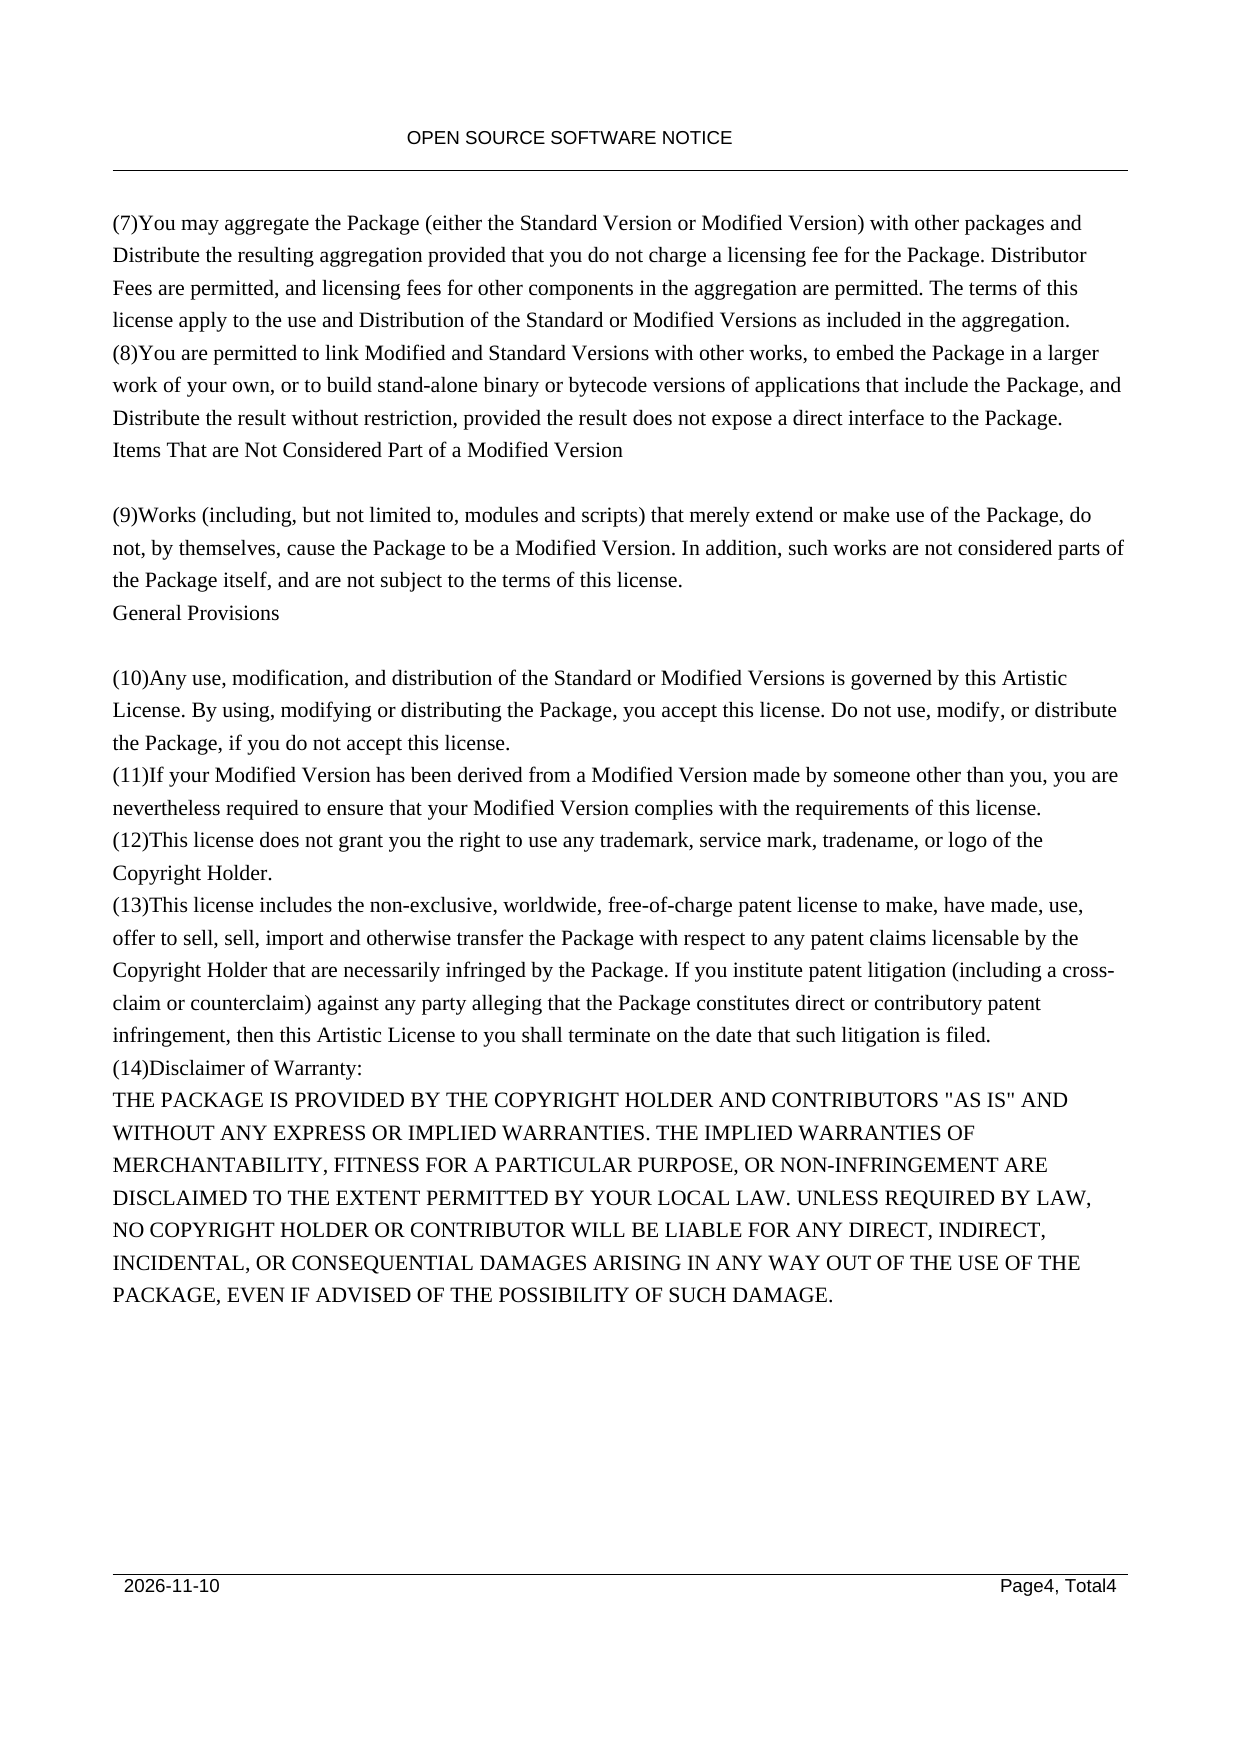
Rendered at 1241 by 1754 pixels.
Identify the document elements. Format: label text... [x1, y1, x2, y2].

text (10)Any use, modification, and distribution of the Standard or Modified Versions is governed by this Artistic License. By using, modifying or distributing the Package, you accept this license. Do not use, modify, or distribute the Package, if you do not accept this license. [112, 661, 1128, 759]
text General Provisions [112, 596, 1128, 629]
text Items That are Not Considered Part of a Modified Version [112, 434, 1128, 466]
text (13)This license includes the non-exclusive, worldwide, free-of-charge patent license to make, have made, use, offer to sell, sell, import and otherwise transfer the Package with respect to any patent claims licensable by the Copyright Holder that are necessarily infringed by the Package. If you institute patent litigation (including a cross-claim or counterclaim) against any party alleging that the Package constitutes direct or contributory patent infringement, then this Artistic License to you shall terminate on the date that such litigation is filed. [112, 889, 1128, 1051]
text (11)If your Modified Version has been derived from a Modified Version made by someone other than you, you are nevertheless required to ensure that your Modified Version complies with the requirements of this license. [112, 759, 1128, 824]
text (7)You may aggregate the Package (either the Standard Version or Modified Version) with other packages and Distribute the resulting aggregation provided that you do not charge a licensing fee for the Package. Distributor Fees are permitted, and licensing fees for other components in the aggregation are permitted. The terms of this license apply to the use and Distribution of the Standard or Modified Versions as included in the aggregation. [112, 206, 1128, 336]
text (8)You are permitted to link Modified and Standard Versions with other works, to embed the Package in a larger work of your own, or to build stand-alone binary or bytecode versions of applications that include the Package, and Distribute the result without restriction, provided the result does not expose a direct interface to the Package. [112, 336, 1128, 434]
text (12)This license does not grant you the right to use any trademark, service mark, tradename, or logo of the Copyright Holder. [112, 824, 1128, 889]
text (14)Disclaimer of Warranty: [112, 1051, 1128, 1084]
text THE PACKAGE IS PROVIDED BY THE COPYRIGHT HOLDER AND CONTRIBUTORS "AS IS" AND WITHOUT ANY EXPRESS OR IMPLIED WARRANTIES. THE IMPLIED WARRANTIES OF MERCHANTABILITY, FITNESS FOR A PARTICULAR PURPOSE, OR NON-INFRINGEMENT ARE DISCLAIMED TO THE EXTENT PERMITTED BY YOUR LOCAL LAW. UNLESS REQUIRED BY LAW, NO COPYRIGHT HOLDER OR CONTRIBUTOR WILL BE LIABLE FOR ANY DIRECT, INDIRECT, INCIDENTAL, OR CONSEQUENTIAL DAMAGES ARISING IN ANY WAY OUT OF THE USE OF THE PACKAGE, EVEN IF ADVISED OF THE POSSIBILITY OF SUCH DAMAGE. [112, 1084, 1128, 1311]
text (9)Works (including, but not limited to, modules and scripts) that merely extend or make use of the Package, do not, by themselves, cause the Package to be a Modified Version. In addition, such works are not considered parts of the Package itself, and are not subject to the terms of this license. [112, 499, 1128, 596]
